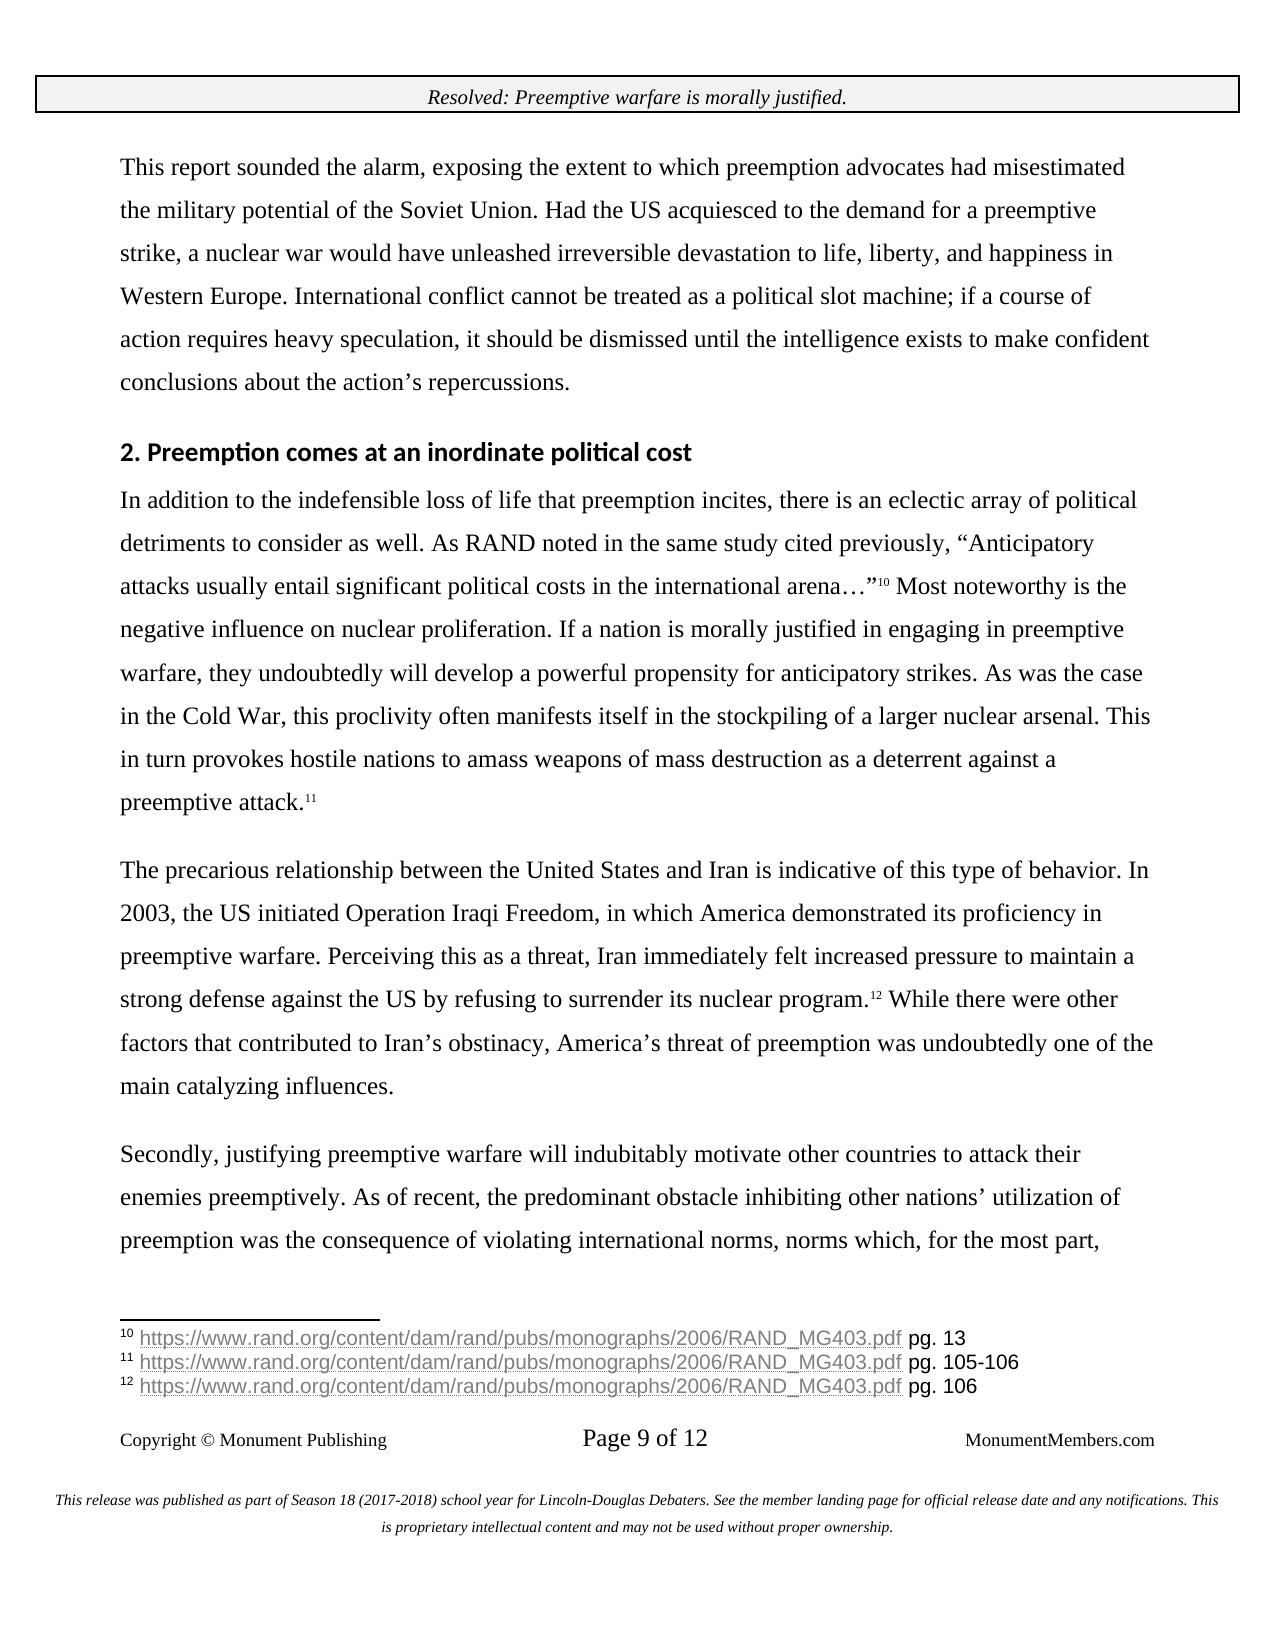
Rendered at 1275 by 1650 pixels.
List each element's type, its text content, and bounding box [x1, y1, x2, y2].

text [120, 1139, 1155, 1254]
text This report sounded the alarm, exposing the extent to which preemption advocates had misestimated the military potential of the Soviet Union. Had the US acquiesced to the demand for a preemptive strike, a nuclear war would have unleashed irreversible devastation to life, liberty, and happiness in Western Europe. International conflict cannot be treated as a political slot machine; if a course of action requires heavy speculation, it should be dismissed until the intelligence exists to make confident conclusions about the action’s repercussions. [120, 152, 1155, 396]
text The precarious relationship between the United States and Iran is indicative of this type of behavior. In 2003, the US initiated Operation Iraqi Freedom, in which America demonstrated its proficiency in preemptive warfare. Perceiving this as a threat, Iran immediately felt increased pressure to maintain a strong defense against the US by refusing to surrender its nuclear program. While there were other factors that contributed to Iran’s obstinacy, America’s threat of preemption was undoubtedly one of the main catalyzing influences. [120, 855, 1155, 1099]
text In addition to the indefensible loss of life that preemption incites, there is an eclectic array of political detriments to consider as well. As RAND noted in the same study cited previously, “Anticipatory attacks usually entail significant political costs in the international arena…” Most noteworthy is the negative influence on nuclear proliferation. If a nation is morally justified in engaging in preemptive warfare, they undoubtedly will develop a powerful propensity for anticipatory strikes. As was the case in the Cold War, this proclivity often manifests itself in the stockpiling of a larger nuclear arsenal. This in turn provokes hostile nations to amass weapons of mass destruction as a deterrent against a preemptive attack. [120, 485, 1155, 816]
subtitle 2. Preemption comes at an inordinate political cost [120, 436, 1155, 469]
